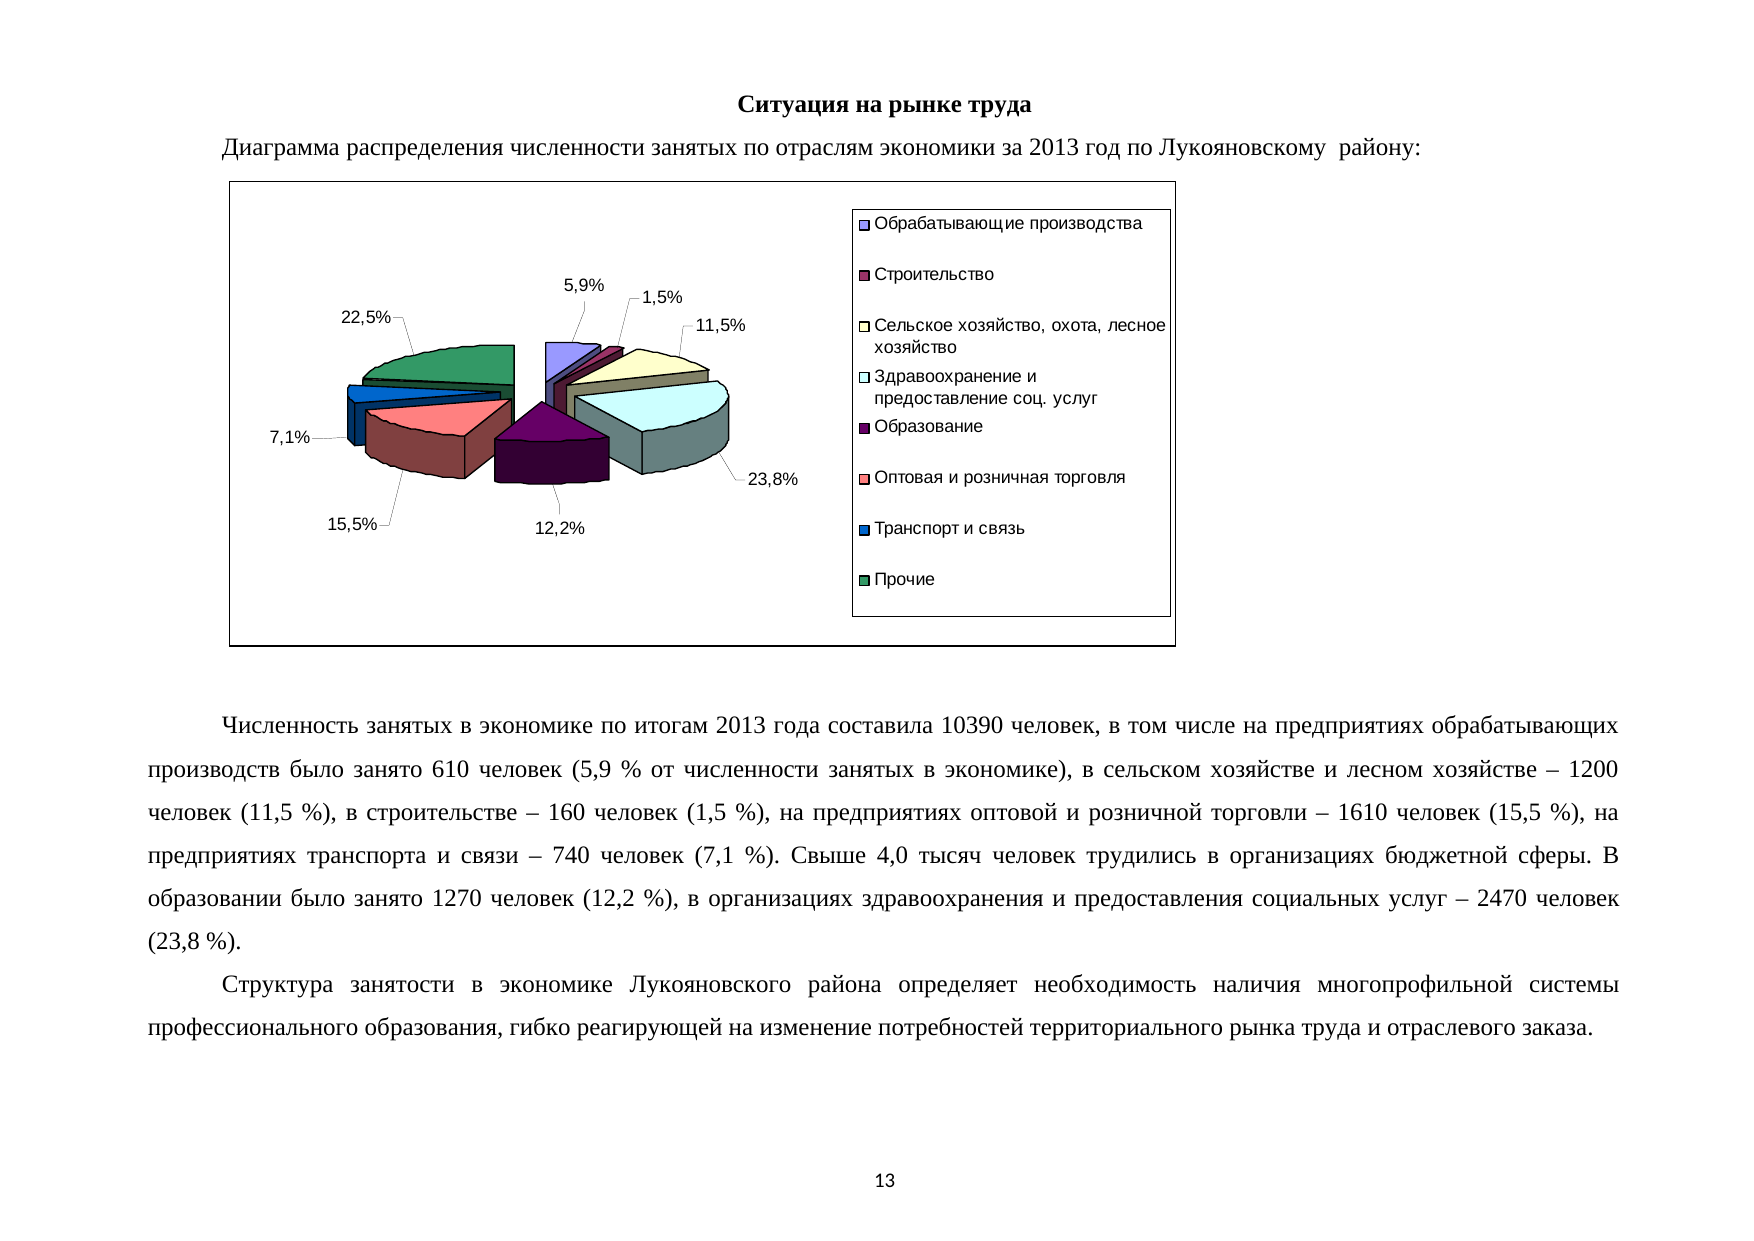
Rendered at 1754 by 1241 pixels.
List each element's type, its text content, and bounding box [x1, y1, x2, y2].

text Численность занятых в экономике по итогам 2013 года составила 10390 человек, в том числе на предприятиях обрабатывающих производств было занято 610 человек (5,9 % от численности занятых в экономике), в сельском хозяйстве и лесном хозяйстве – 1200 человек (11,5 %), в строительстве – 160 человек (1,5 %), на предприятиях оптовой и розничной торговли – 1610 человек (15,5 %), на предприятиях транспорта и связи – 740 человек (7,1 %). Свыше 4,0 тысяч человек трудились в организациях бюджетной сферы. В образовании было занято 1270 человек (12,2 %), в организациях здравоохранения и предоставления социальных услуг – 2470 человек (23,8 %). [148, 711, 1621, 955]
text Ситуация на рынке труда [148, 89, 1621, 117]
text Диаграмма распределения численности занятых по отраслям экономики за 2013 год по Лукояновскому району: [148, 132, 1621, 161]
text Структура занятости в экономике Лукояновского района определяет необходимость наличия многопрофильной системы профессионального образования, гибко реагирующей на изменение потребностей территориального рынка труда и отраслевого заказа. [148, 969, 1621, 1041]
